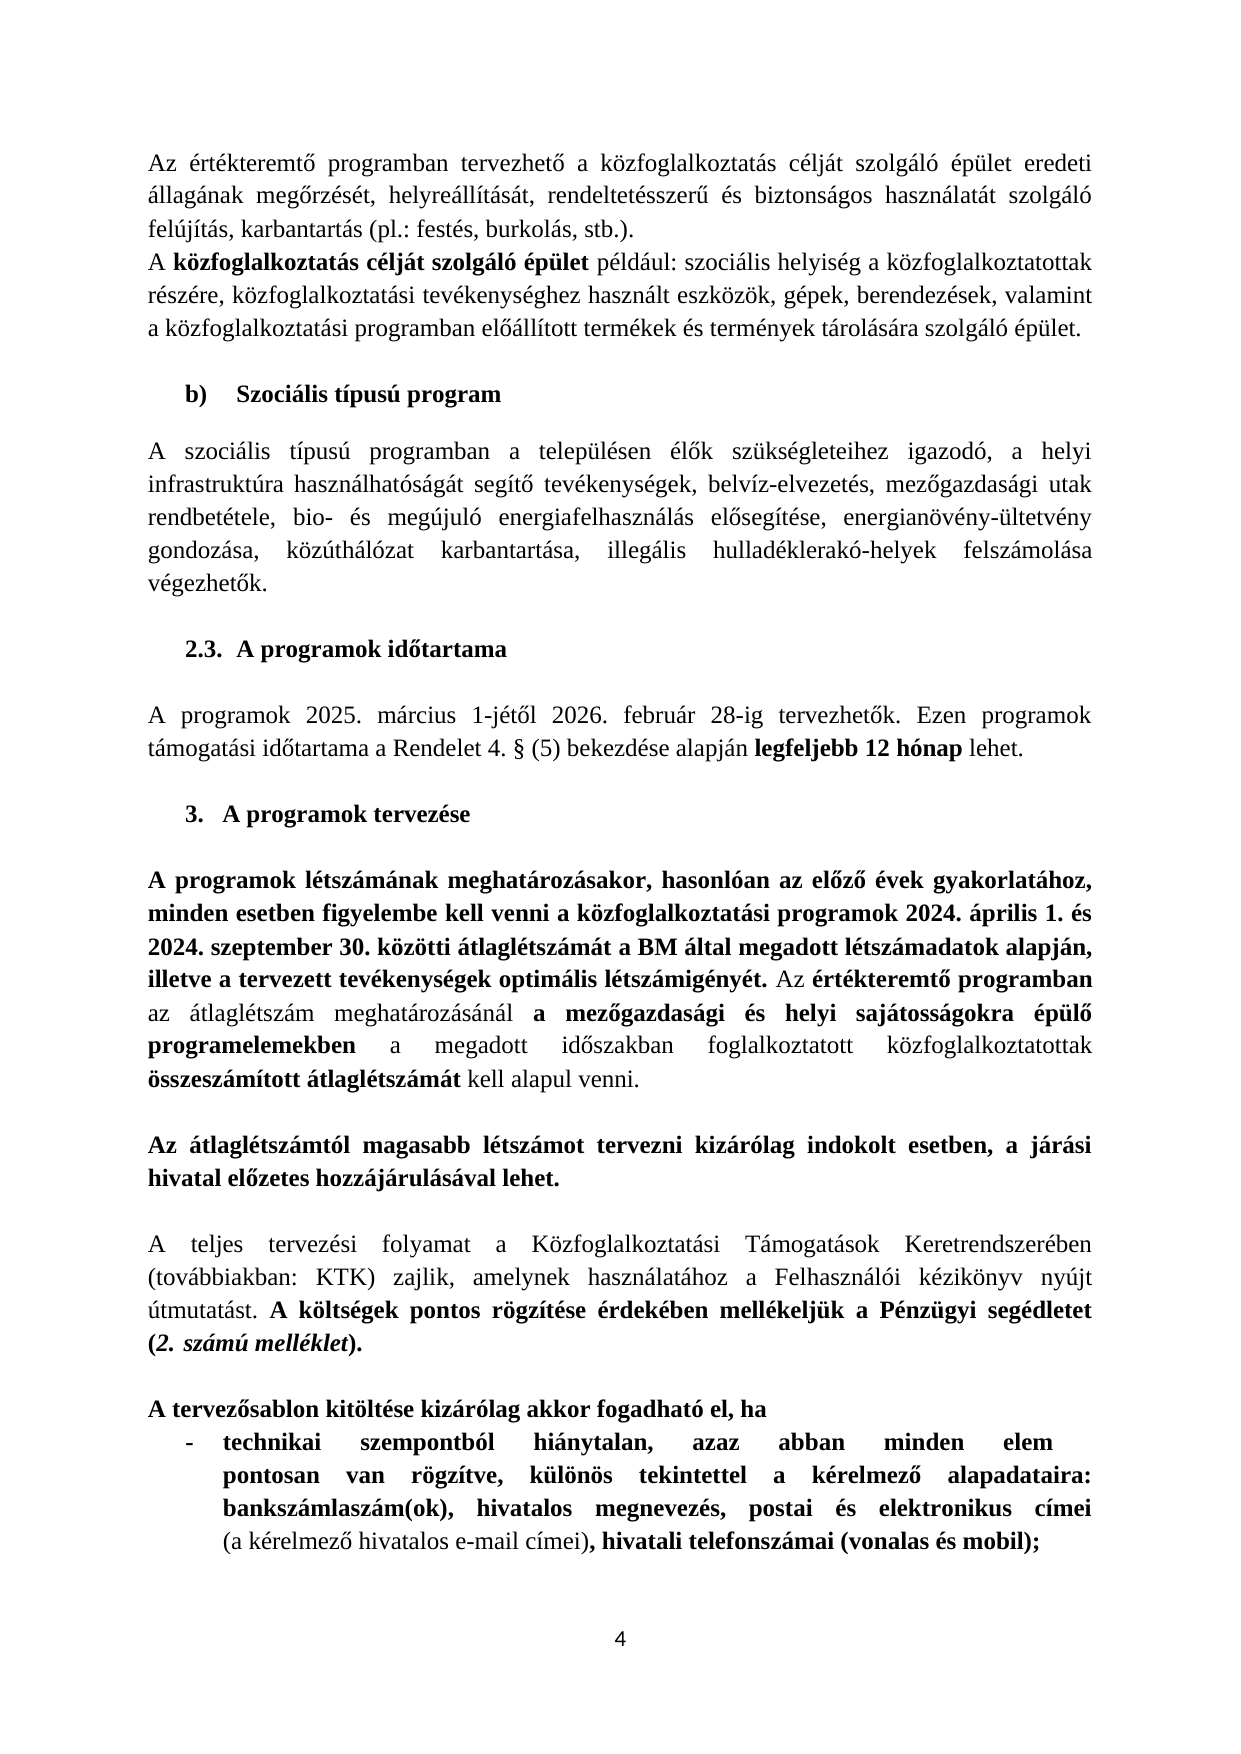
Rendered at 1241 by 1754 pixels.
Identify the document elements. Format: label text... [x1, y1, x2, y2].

list Szociális típusú program [185, 379, 1093, 407]
list technikai szempontból hiánytalan, azaz abban minden elem pontosan van rögzítve, különös tekintettel a kérelmező alapadataira: bankszámlaszám(ok), hivatalos megnevezés, postai és elektronikus címei (a kérelmező hivatalos e-mail címei), hivatali telefonszámai (vonalas és mobil); [185, 1427, 1093, 1555]
text A programok 2025. március 1-jétől 2026. február 28-ig tervezhetők. Ezen programok támogatási időtartama a Rendelet 4. § (5) bekezdése alapján legfeljebb 12 hónap lehet. [148, 700, 1093, 762]
text Az értékteremtő programban tervezhető a közfoglalkoztatás célját szolgáló épület eredeti állagának megőrzését, helyreállítását, rendeltetésszerű és biztonságos használatát szolgáló felújítás, karbantartás (pl.: festés, burkolás, stb.). [148, 148, 1093, 242]
text 2.3. A programok időtartama [185, 634, 1093, 663]
list A programok tervezése [185, 799, 1093, 828]
text A szociális típusú programban a településen élők szükségleteihez igazodó, a helyi infrastruktúra használhatóságát segítő tevékenységek, belvíz-elvezetés, mezőgazdasági utak rendbetétele, bio- és megújuló energiafelhasználás elősegítése, energianövény-ültetvény gondozása, közúthálózat karbantartása, illegális hulladéklerakó-helyek felszámolása végezhetők. [148, 436, 1093, 597]
text A közfoglalkoztatás célját szolgáló épület például: szociális helyiség a közfoglalkoztatottak részére, közfoglalkoztatási tevékenységhez használt eszközök, gépek, berendezések, valamint a közfoglalkoztatási programban előállított termékek és termények tárolására szolgáló épület. [148, 247, 1093, 341]
text Az átlaglétszámtól magasabb létszámot tervezni kizárólag indokolt esetben, a járási hivatal előzetes hozzájárulásával lehet. [148, 1130, 1093, 1191]
text A programok létszámának meghatározásakor, hasonlóan az előző évek gyakorlatához, minden esetben figyelembe kell venni a közfoglalkoztatási programok 2024. április 1. és 2024. szeptember 30. közötti átlaglétszámát a BM által megadott létszámadatok alapján, illetve a tervezett tevékenységek optimális létszámigényét. Az értékteremtő programban az átlaglétszám meghatározásánál a mezőgazdasági és helyi sajátosságokra épülő programelemekben a megadott időszakban foglalkoztatott közfoglalkoztatottak összeszámított átlaglétszámát kell alapul venni. [148, 866, 1093, 1092]
text A tervezősablon kitöltése kizárólag akkor fogadható el, ha [148, 1394, 1093, 1423]
text A teljes tervezési folyamat a Közfoglalkoztatási Támogatások Keretrendszerében (továbbiakban: KTK) zajlik, amelynek használatához a Felhasználói kézikönyv nyújt útmutatást. A költségek pontos rögzítése érdekében mellékeljük a Pénzügyi segédletet (2. számú melléklet). [148, 1229, 1093, 1357]
